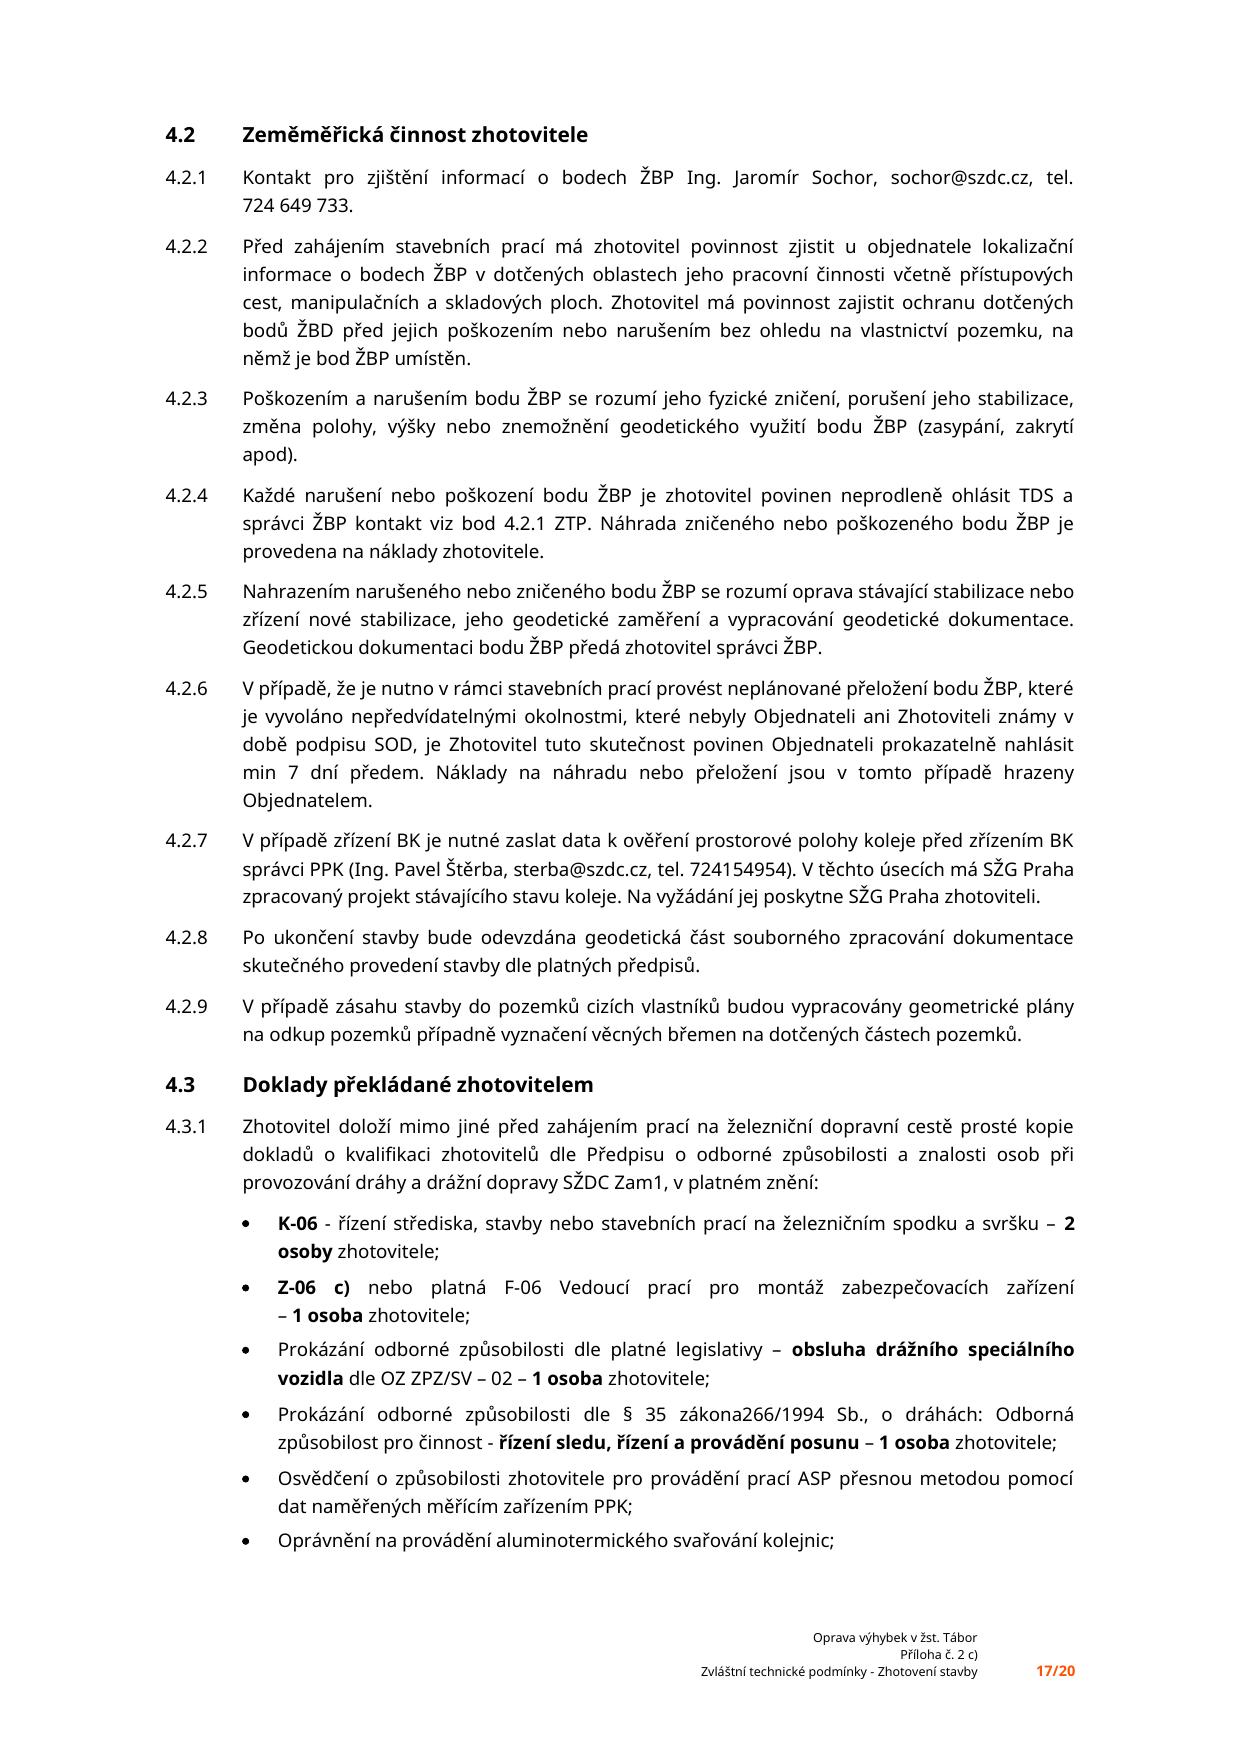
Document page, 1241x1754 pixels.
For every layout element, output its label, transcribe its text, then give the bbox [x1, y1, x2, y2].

text V případě zásahu stavby do pozemků cizích vlastníků budou vypracovány geometrické plány na odkup pozemků případně vyznačení věcných břemen na dotčených částech pozemků. [165, 993, 1075, 1046]
text Kontakt pro zjištění informací o bodech ŽBP Ing. Jaromír Sochor, sochor@szdc.cz, tel. 724 649 733. [165, 164, 1075, 218]
text Prokázání odborné způsobilosti dle platné legislativy – obsluha drážního speciálního vozidla dle OZ ZPZ/SV – 02 – 1 osoba zhotovitele; [242, 1337, 1075, 1390]
text Poškozením a narušením bodu ŽBP se rozumí jeho fyzické zničení, porušení jeho stabilizace, změna polohy, výšky nebo znemožnění geodetického využití bodu ŽBP (zasypání, zakrytí apod). [165, 386, 1075, 467]
list Z-06 c) nebo platná F-06 Vedoucí prací pro montáž zabezpečovacích zařízení – 1 osoba zhotovitele; [242, 1274, 1075, 1328]
text Oprávnění na provádění aluminotermického svařování kolejnic; [242, 1528, 1075, 1553]
text Nahrazením narušeného nebo zničeného bodu ŽBP se rozumí oprava stávající stabilizace nebo zřízení nové stabilizace, jeho geodetické zaměření a vypracování geodetické dokumentace. Geodetickou dokumentaci bodu ŽBP předá zhotovitel správci ŽBP. [165, 579, 1075, 660]
text Zeměměřická činnost zhotovitele [165, 121, 1075, 149]
text Každé narušení nebo poškození bodu ŽBP je zhotovitel povinen neprodleně ohlásit TDS a správci ŽBP kontakt viz bod 4.2.1 ZTP. Náhrada zničeného nebo poškozeného bodu ŽBP je provedena na náklady zhotovitele. [165, 482, 1075, 564]
text V případě zřízení BK je nutné zaslat data k ověření prostorové polohy koleje před zřízením BK správci PPK (Ing. Pavel Štěrba, sterba@szdc.cz, tel. 724154954). V těchto úsecích má SŽG Praha zpracovaný projekt stávajícího stavu koleje. Na vyžádání jej poskytne SŽG Praha zhotoviteli. [165, 828, 1075, 909]
list Osvědčení o způsobilosti zhotovitele pro provádění prací ASP přesnou metodou pomocí dat naměřených měřícím zařízením PPK; [242, 1466, 1075, 1519]
text Po ukončení stavby bude odevzdána geodetická část souborného zpracování dokumentace skutečného provedení stavby dle platných předpisů. [165, 924, 1075, 978]
text Doklady překládané zhotovitelem [165, 1070, 1075, 1098]
text Před zahájením stavebních prací má zhotovitel povinnost zjistit u objednatele lokalizační informace o bodech ŽBP v dotčených oblastech jeho pracovní činnosti včetně přístupových cest, manipulačních a skladových ploch. Zhotovitel má povinnost zajistit ochranu dotčených bodů ŽBD před jejich poškozením nebo narušením bez ohledu na vlastnictví pozemku, na němž je bod ŽBP umístěn. [165, 233, 1075, 371]
text K-06 - řízení střediska, stavby nebo stavebních prací na železničním spodku a svršku – 2 osoby zhotovitele; [242, 1210, 1075, 1264]
text Prokázání odborné způsobilosti dle § 35 zákona266/1994 Sb., o dráhách: Odborná způsobilost pro činnost - řízení sledu, řízení a provádění posunu – 1 osoba zhotovitele; [242, 1401, 1075, 1455]
text V případě, že je nutno v rámci stavebních prací provést neplánované přeložení bodu ŽBP, které je vyvoláno nepředvídatelnými okolnostmi, které nebyly Objednateli ani Zhotoviteli známy v době podpisu SOD, je Zhotovitel tuto skutečnost povinen Objednateli prokazatelně nahlásit min 7 dní předem. Náklady na náhradu nebo přeložení jsou v tomto případě hrazeny Objednatelem. [165, 675, 1075, 813]
text Zhotovitel doloží mimo jiné před zahájením prací na železniční dopravní cestě prosté kopie dokladů o kvalifikaci zhotovitelů dle Předpisu o odborné způsobilosti a znalosti osob při provozování dráhy a drážní dopravy SŽDC Zam1, v platném znění: [165, 1113, 1075, 1195]
